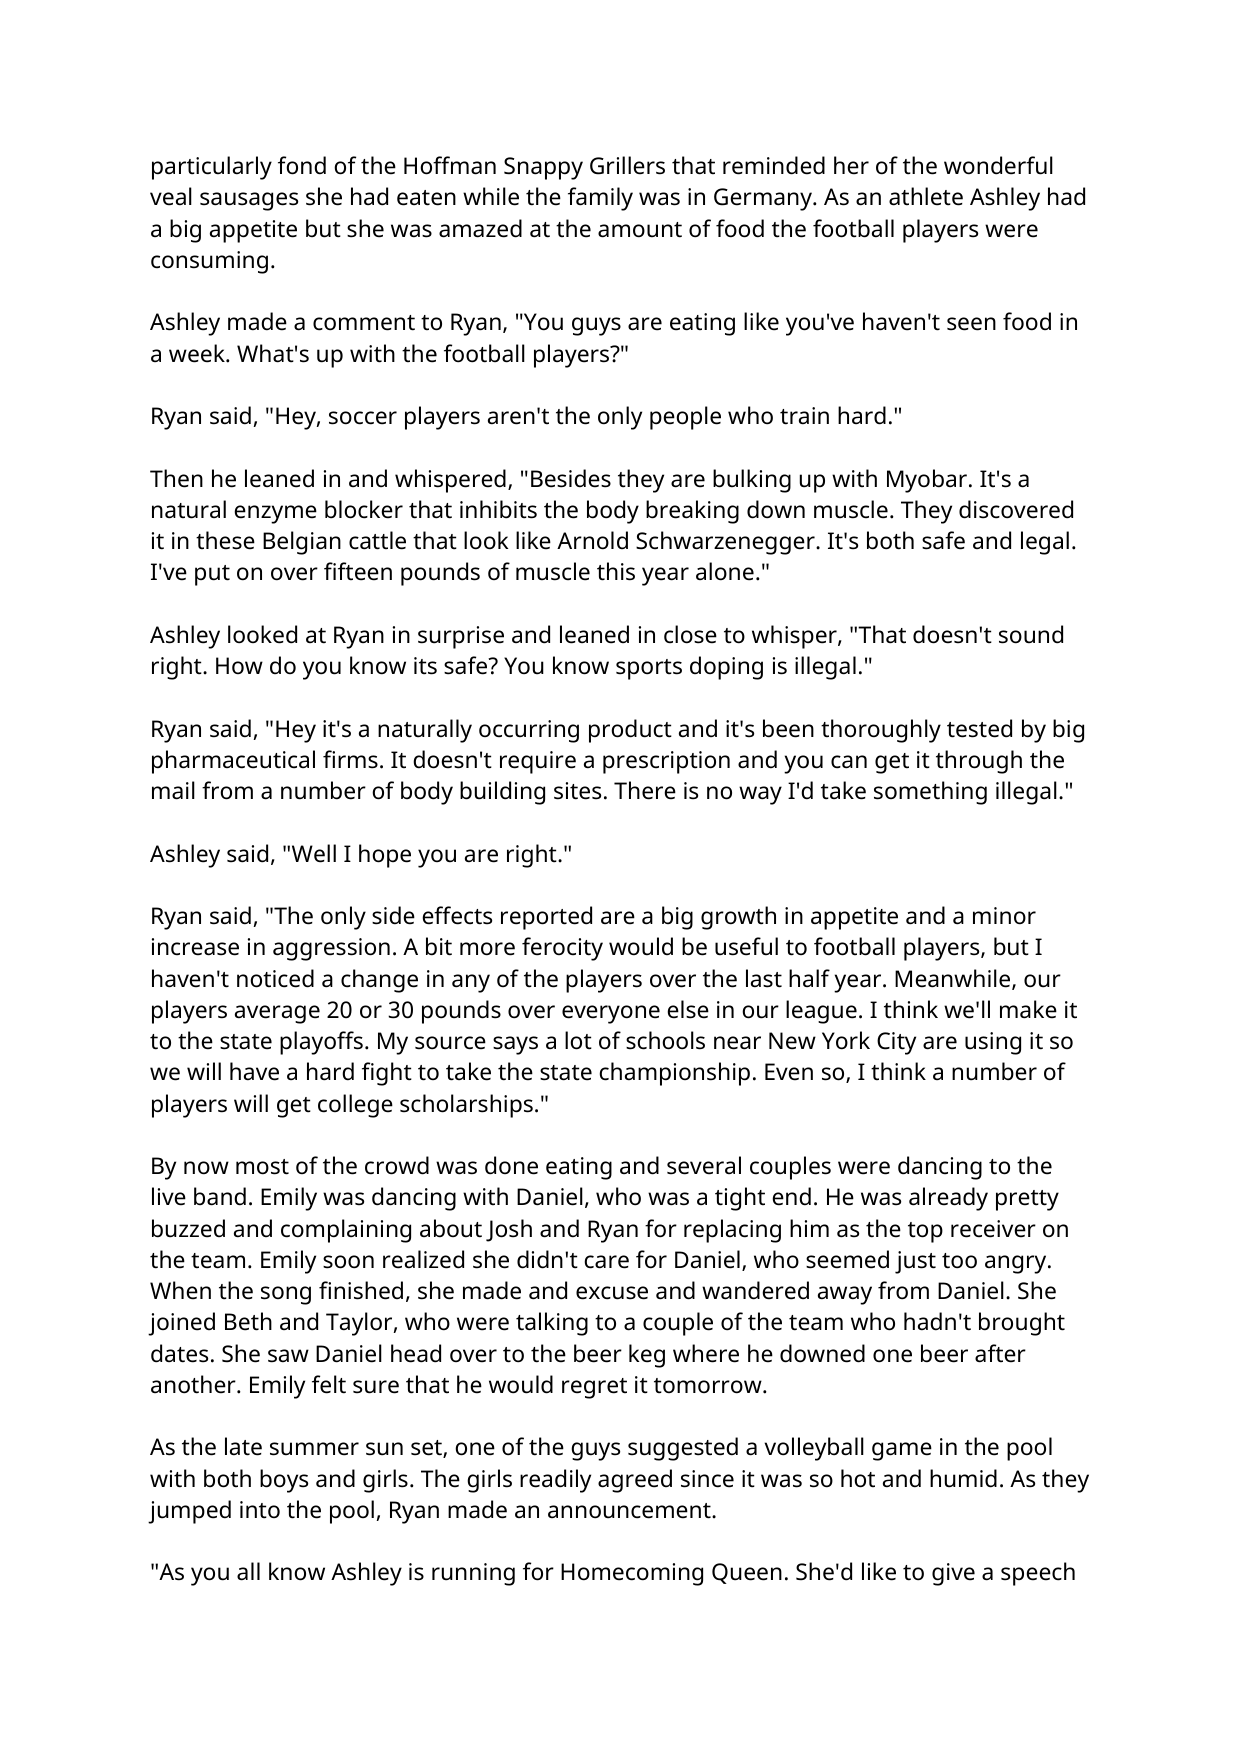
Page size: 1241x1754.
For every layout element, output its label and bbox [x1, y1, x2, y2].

text [150, 150, 1090, 1587]
